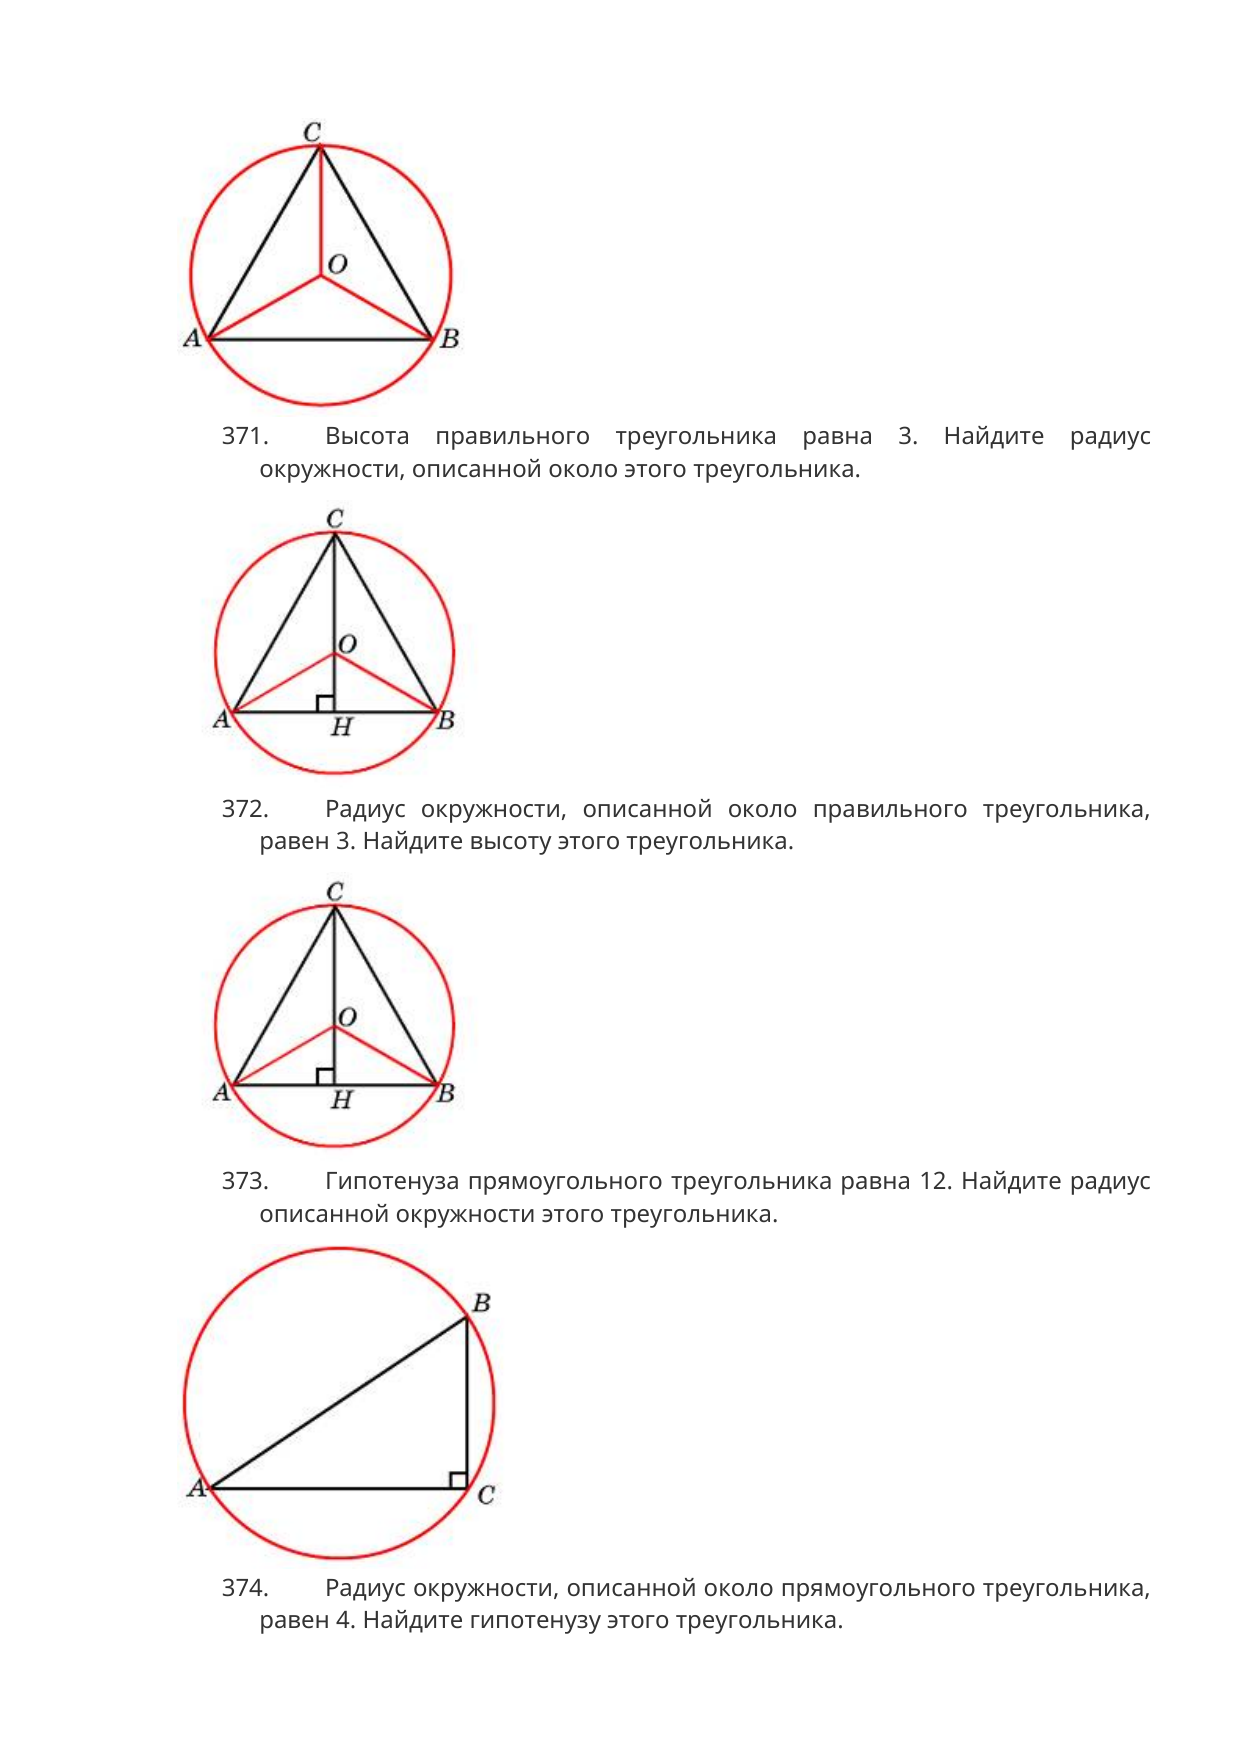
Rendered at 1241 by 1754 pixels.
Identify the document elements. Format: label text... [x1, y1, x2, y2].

list Гипотенуза прямоугольного треугольника равна 12. Найдите радиус описанной окружности этого треугольника. [222, 1164, 1152, 1229]
list Высота правильного треугольника равна 3. Найдите радиус окружности, описанной около этого треугольника. [222, 419, 1152, 484]
picture [177, 1244, 510, 1569]
picture [177, 500, 504, 789]
list Радиус окружности, описанной около прямоугольного треугольника, равен 4. Найдите гипотенузу этого треугольника. [222, 1571, 1152, 1636]
picture [177, 872, 504, 1162]
list Радиус окружности, описанной около правильного треугольника, равен 3. Найдите высоту этого треугольника. [222, 791, 1152, 857]
picture [177, 118, 468, 417]
